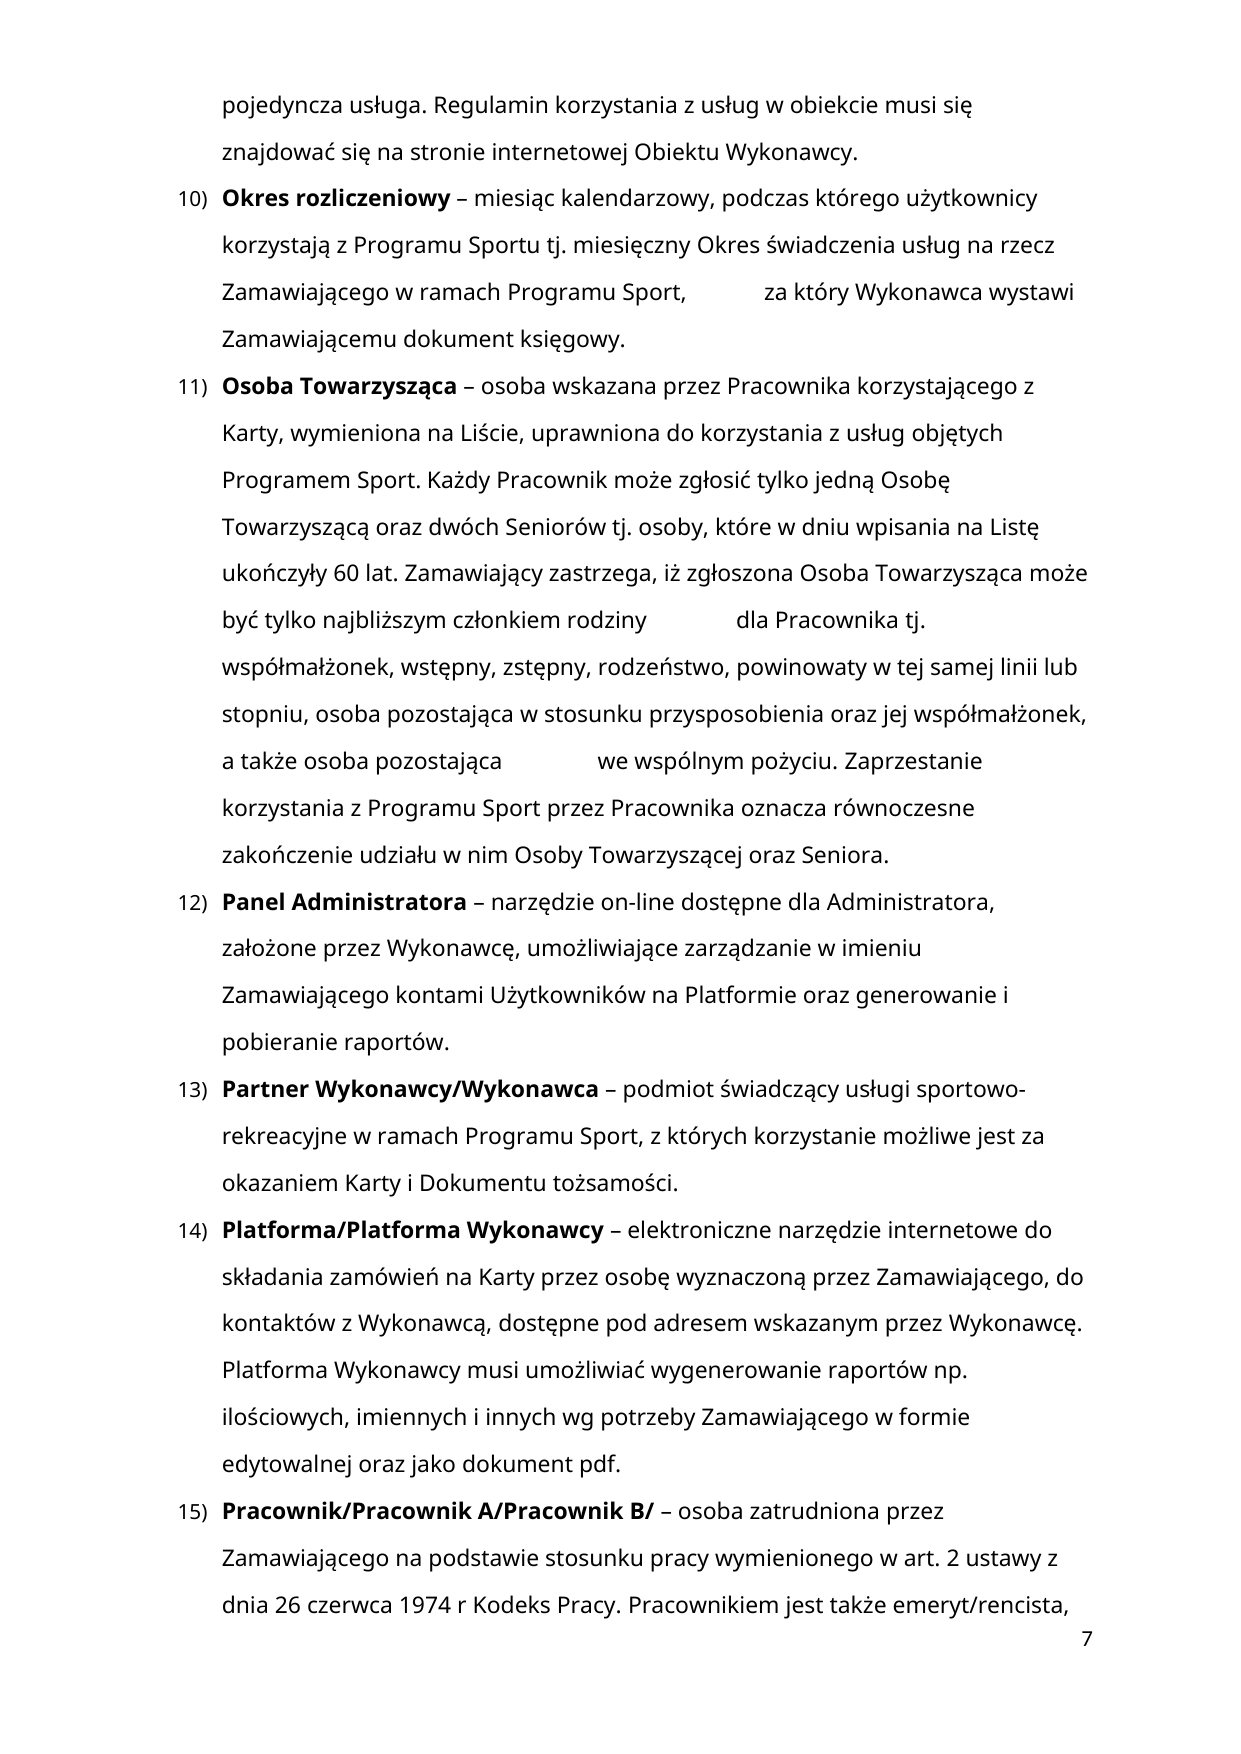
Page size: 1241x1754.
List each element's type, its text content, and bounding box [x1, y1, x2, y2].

list Panel Administratora – narzędzie on-line dostępne dla Administratora, założone przez Wykonawcę, umożliwiające zarządzanie w imieniu Zamawiającego kontami Użytkowników na Platformie oraz generowanie i pobieranie raportów. [177, 886, 1092, 1057]
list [177, 89, 1092, 167]
list Partner Wykonawcy/Wykonawca – podmiot świadczący usługi sportowo-rekreacyjne w ramach Programu Sport, z których korzystanie możliwe jest za okazaniem Karty i Dokumentu tożsamości. [177, 1073, 1092, 1198]
list Okres rozliczeniowy – miesiąc kalendarzowy, podczas którego użytkownicy korzystają z Programu Sportu tj. miesięczny Okres świadczenia usług na rzecz Zamawiającego w ramach Programu Sport, za który Wykonawca wystawi Zamawiającemu dokument księgowy. [177, 182, 1092, 354]
list Osoba Towarzysząca – osoba wskazana przez Pracownika korzystającego z Karty, wymieniona na Liście, uprawniona do korzystania z usług objętych Programem Sport. Każdy Pracownik może zgłosić tylko jedną Osobę Towarzyszącą oraz dwóch Seniorów tj. osoby, które w dniu wpisania na Listę ukończyły 60 lat. Zamawiający zastrzega, iż zgłoszona Osoba Towarzysząca może być tylko najbliższym członkiem rodziny dla Pracownika tj. współmałżonek, wstępny, zstępny, rodzeństwo, powinowaty w tej samej linii lub stopniu, osoba pozostająca w stosunku przysposobienia oraz jej współmałżonek, a także osoba pozostająca we wspólnym pożyciu. Zaprzestanie korzystania z Programu Sport przez Pracownika oznacza równoczesne zakończenie udziału w nim Osoby Towarzyszącej oraz Seniora. [177, 370, 1092, 870]
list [177, 1495, 1092, 1620]
list Platforma/Platforma Wykonawcy – elektroniczne narzędzie internetowe do składania zamówień na Karty przez osobę wyznaczoną przez Zamawiającego, do kontaktów z Wykonawcą, dostępne pod adresem wskazanym przez Wykonawcę. Platforma Wykonawcy musi umożliwiać wygenerowanie raportów np. ilościowych, imiennych i innych wg potrzeby Zamawiającego w formie edytowalnej oraz jako dokument pdf. [177, 1214, 1092, 1479]
